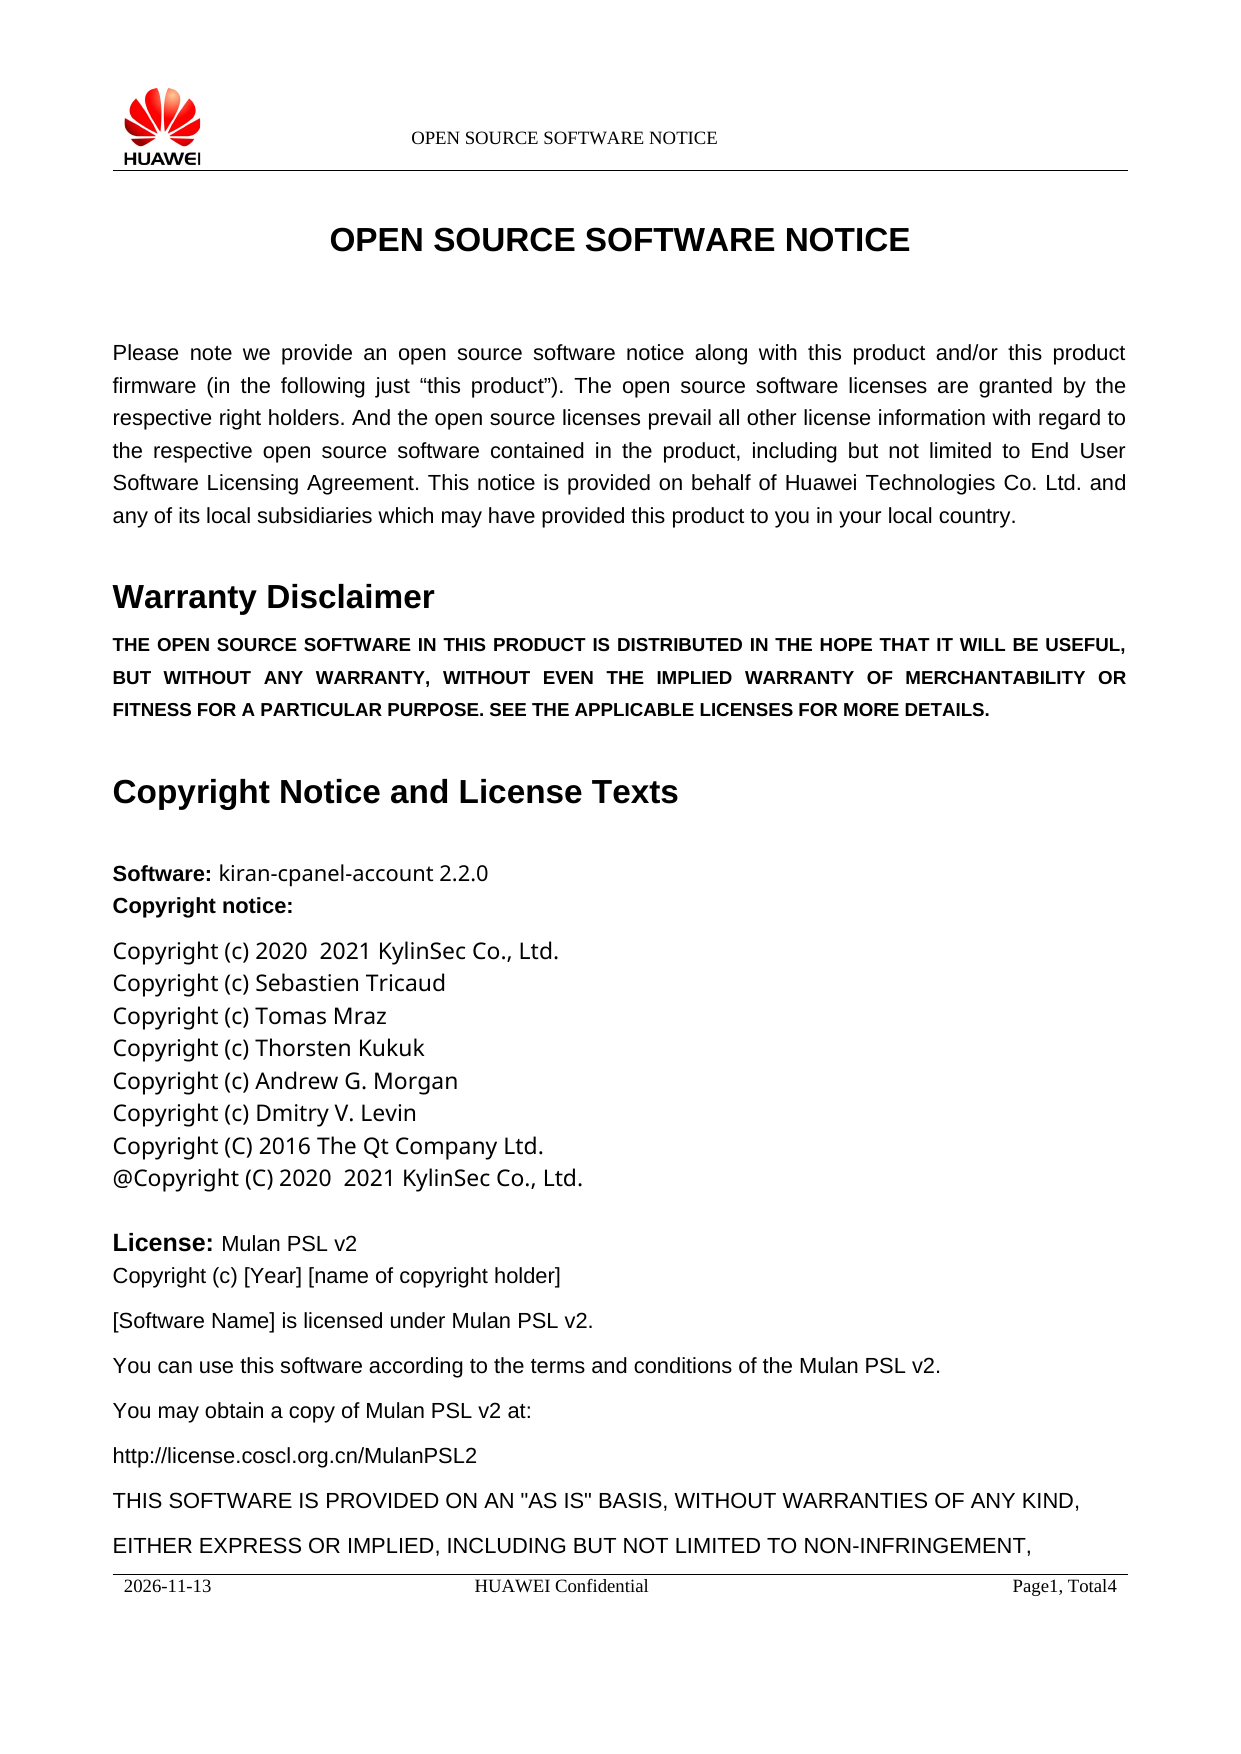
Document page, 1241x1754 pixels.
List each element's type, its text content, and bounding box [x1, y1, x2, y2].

text Copyright (c) [Year] [name of copyright holder] [112, 1259, 1128, 1291]
text You may obtain a copy of Mulan PSL v2 at: [112, 1394, 1128, 1427]
text THIS SOFTWARE IS PROVIDED ON AN "AS IS" BASIS, WITHOUT WARRANTIES OF ANY KIND, [112, 1484, 1128, 1517]
text Copyright (c) 2020 2021 KylinSec Co., Ltd. Copyright (c) Sebastien Tricaud Copyright (c) Tomas Mraz Copyright (c) Thorsten Kukuk Copyright (c) Andrew G. Morgan Copyright (c) Dmitry V. Levin Copyright (C) 2016 The Qt Company Ltd. @Copyright (C) 2020 2021 KylinSec Co., Ltd. [112, 934, 1128, 1226]
picture [124, 88, 201, 165]
title Software: kiran-cpanel-account 2.2.0 [112, 856, 1128, 889]
text [Software Name] is licensed under Mulan PSL v2. [112, 1304, 1128, 1337]
text You can use this software according to the terms and conditions of the Mulan PSL v2. [112, 1349, 1128, 1382]
text Copyright Notice and License Texts [112, 759, 1128, 824]
text OPEN SOURCE SOFTWARE NOTICE [112, 206, 1128, 271]
text The open source software in this product is distributed in the hope that it will be useful, but WITHOUT ANY WARRANTY, without even the implied warranty of MERCHANTABILITY or FITNESS FOR A PARTICULAR PURPOSE. See the applicable licenses for more details. [112, 629, 1128, 726]
text License: Mulan PSL v2 [112, 1226, 1128, 1259]
text Warranty Disclaimer [112, 564, 1128, 629]
text Please note we provide an open source software notice along with this product and/or this product firmware (in the following just “this product”). The open source software licenses are granted by the respective right holders. And the open source licenses prevail all other license information with regard to the respective open source software contained in the product, including but not limited to End User Software Licensing Agreement. This notice is provided on behalf of Huawei Technologies Co. Ltd. and any of its local subsidiaries which may have provided this product to you in your local country. [112, 336, 1128, 531]
text Copyright notice: [112, 889, 1128, 921]
text EITHER EXPRESS OR IMPLIED, INCLUDING BUT NOT LIMITED TO NON-INFRINGEMENT, [112, 1529, 1128, 1562]
text http://license.coscl.org.cn/MulanPSL2 [112, 1439, 1128, 1472]
